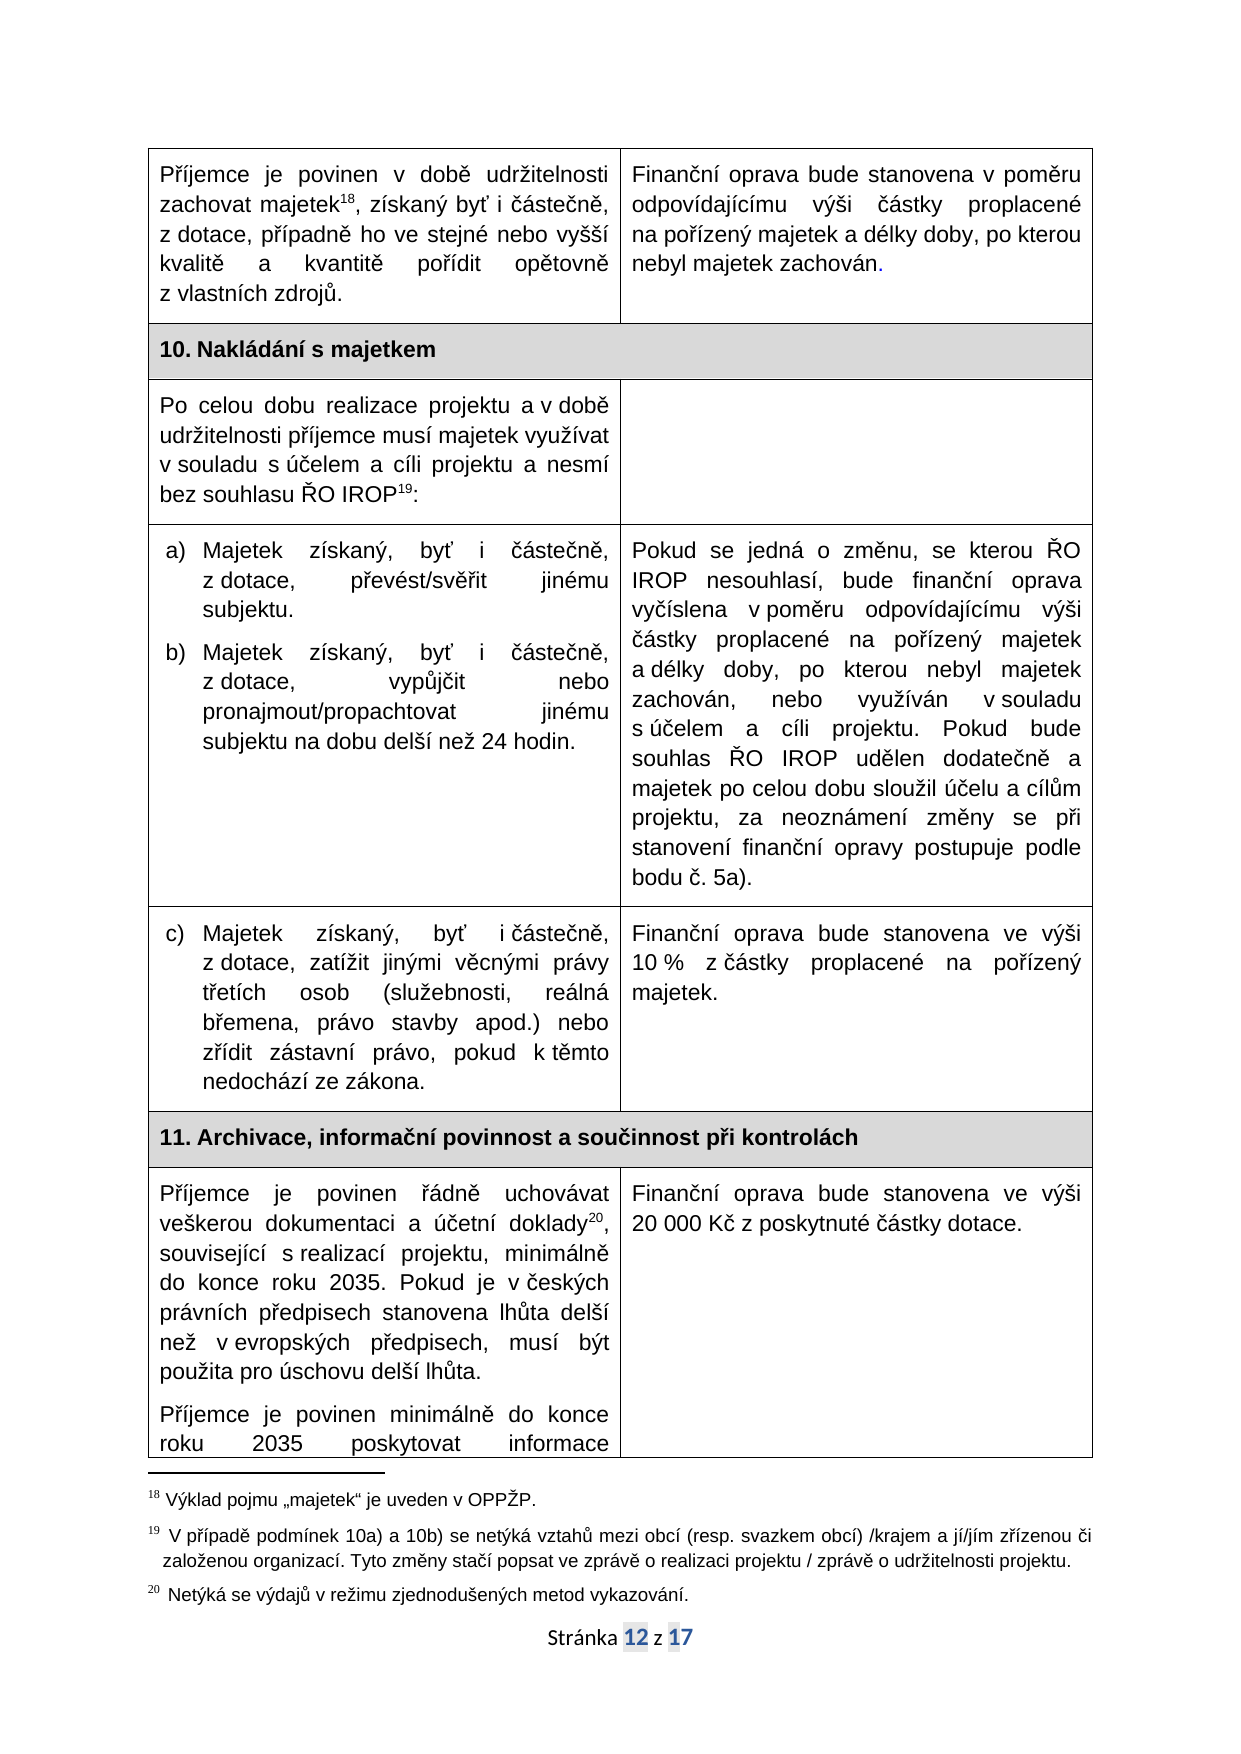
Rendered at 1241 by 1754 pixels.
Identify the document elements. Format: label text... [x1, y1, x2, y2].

table_cell Finanční oprava bude stanovena v poměru odpovídajícímu výši částky proplacené na pořízený majetek a délky doby, po kterou nebyl majetek zachován. [621, 149, 1092, 322]
table_cell Po celou dobu realizace projektu a v době udržitelnosti příjemce musí majetek využívat v souladu s účelem a cíli projektu a nesmí bez souhlasu ŘO IROP: [149, 380, 620, 523]
table_cell Majetek získaný, byť i částečně, z dotace, zatížit jinými věcnými právy třetích osob (služebnosti, reálná břemena, právo stavby apod.) nebo zřídit zástavní právo, pokud k těmto nedochází ze zákona. [149, 907, 620, 1111]
table_cell Pokud se jedná o změnu, se kterou ŘO IROP nesouhlasí, bude finanční oprava vyčíslena v poměru odpovídajícímu výši částky proplacené na pořízený majetek a délky doby, po kterou nebyl majetek zachován, nebo využíván v souladu s účelem a cíli projektu. Pokud bude souhlas ŘO IROP udělen dodatečně a majetek po celou dobu sloužil účelu a cílům projektu, za neoznámení změny se při stanovení finanční opravy postupuje podle bodu č. 5a). [621, 525, 1092, 906]
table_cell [149, 1168, 620, 1457]
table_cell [621, 1168, 1092, 1457]
table_cell Finanční oprava bude stanovena ve výši 10 % z částky proplacené na pořízený majetek. [621, 907, 1092, 1111]
table_cell [621, 380, 1092, 523]
table_cell Archivace, informační povinnost a součinnost při kontrolách [149, 1112, 1092, 1167]
table_cell Majetek získaný, byť i částečně, z dotace, převést/svěřit jinému subjektu. Majetek získaný, byť i částečně, z dotace, vypůjčit nebo pronajmout/propachtovat jinému subjektu na dobu delší než 24 hodin. [149, 525, 620, 906]
table_cell Nakládání s majetkem [149, 324, 1092, 378]
table_cell Příjemce je povinen v době udržitelnosti zachovat majetek, získaný byť i částečně, z dotace, případně ho ve stejné nebo vyšší kvalitě a kvantitě pořídit opětovně z vlastních zdrojů. [149, 149, 620, 322]
